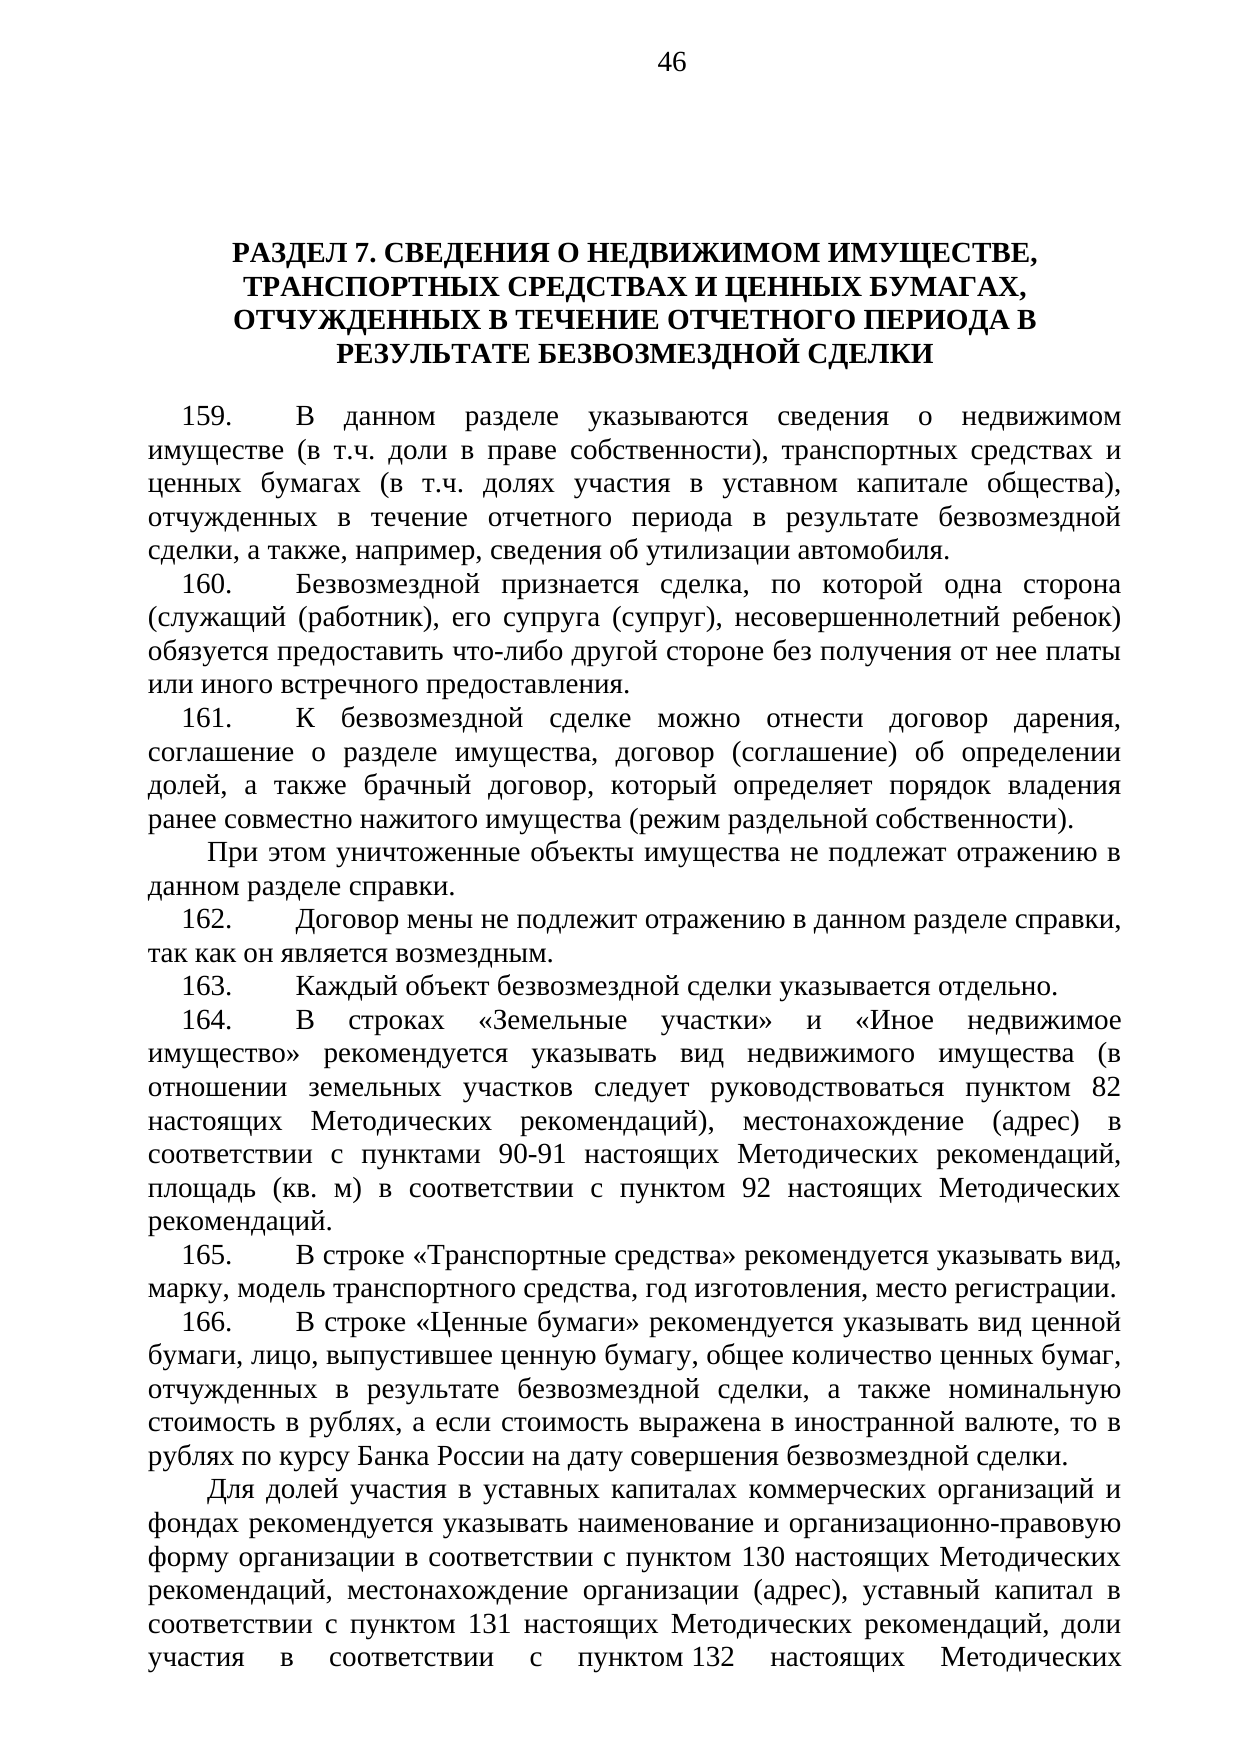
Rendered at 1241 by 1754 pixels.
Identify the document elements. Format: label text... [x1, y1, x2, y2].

list В строке «Ценные бумаги» рекомендуется указывать вид ценной бумаги, лицо, выпустившее ценную бумагу, общее количество ценных бумаг, отчужденных в результате безвозмездной сделки, а также номинальную стоимость в рублях, а если стоимость выражена в иностранной валюте, то в рублях по курсу Банка России на дату совершения безвозмездной сделки. [148, 1304, 1122, 1472]
list В данном разделе указываются сведения о недвижимом имуществе (в т.ч. доли в праве собственности), транспортных средствах и ценных бумагах (в т.ч. долях участия в уставном капитале общества), отчужденных в течение отчетного периода в результате безвозмездной сделки, а также, например, сведения об утилизации автомобиля. [148, 398, 1122, 566]
list Договор мены не подлежит отражению в данном разделе справки, так как он является возмездным. [148, 901, 1122, 968]
list Безвозмездной признается сделка, по которой одна сторона (служащий (работник), его супруга (супруг), несовершеннолетний ребенок) обязуется предоставить что-либо другой стороне без получения от нее платы или иного встречного предоставления. [148, 566, 1122, 700]
list В строках «Земельные участки» и «Иное недвижимое имущество» рекомендуется указывать вид недвижимого имущества (в отношении земельных участков следует руководствоваться пунктом 82 настоящих Методических рекомендаций), местонахождение (адрес) в соответствии с пунктами 90-91 настоящих Методических рекомендаций, площадь (кв. м) в соответствии с пунктом 92 настоящих Методических рекомендаций. [148, 1002, 1122, 1237]
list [148, 1472, 1122, 1673]
text РАЗДЕЛ 7. СВЕДЕНИЯ О НЕДВИЖИМОМ ИМУЩЕСТВЕ, ТРАНСПОРТНЫХ СРЕДСТВАХ И ЦЕННЫХ БУМАГАХ, ОТЧУЖДЕННЫХ В ТЕЧЕНИЕ ОТЧЕТНОГО ПЕРИОДА В РЕЗУЛЬТАТЕ БЕЗВОЗМЕЗДНОЙ СДЕЛКИ [148, 235, 1122, 369]
list Каждый объект безвозмездной сделки указывается отдельно. [148, 968, 1122, 1002]
list К безвозмездной сделке можно отнести договор дарения, соглашение о разделе имущества, договор (соглашение) об определении долей, а также брачный договор, который определяет порядок владения ранее совместно нажитого имущества (режим раздельной собственности). [148, 700, 1122, 834]
list В строке «Транспортные средства» рекомендуется указывать вид, марку, модель транспортного средства, год изготовления, место регистрации. [148, 1237, 1122, 1304]
list При этом уничтоженные объекты имущества не подлежат отражению в данном разделе справки. [148, 834, 1122, 901]
